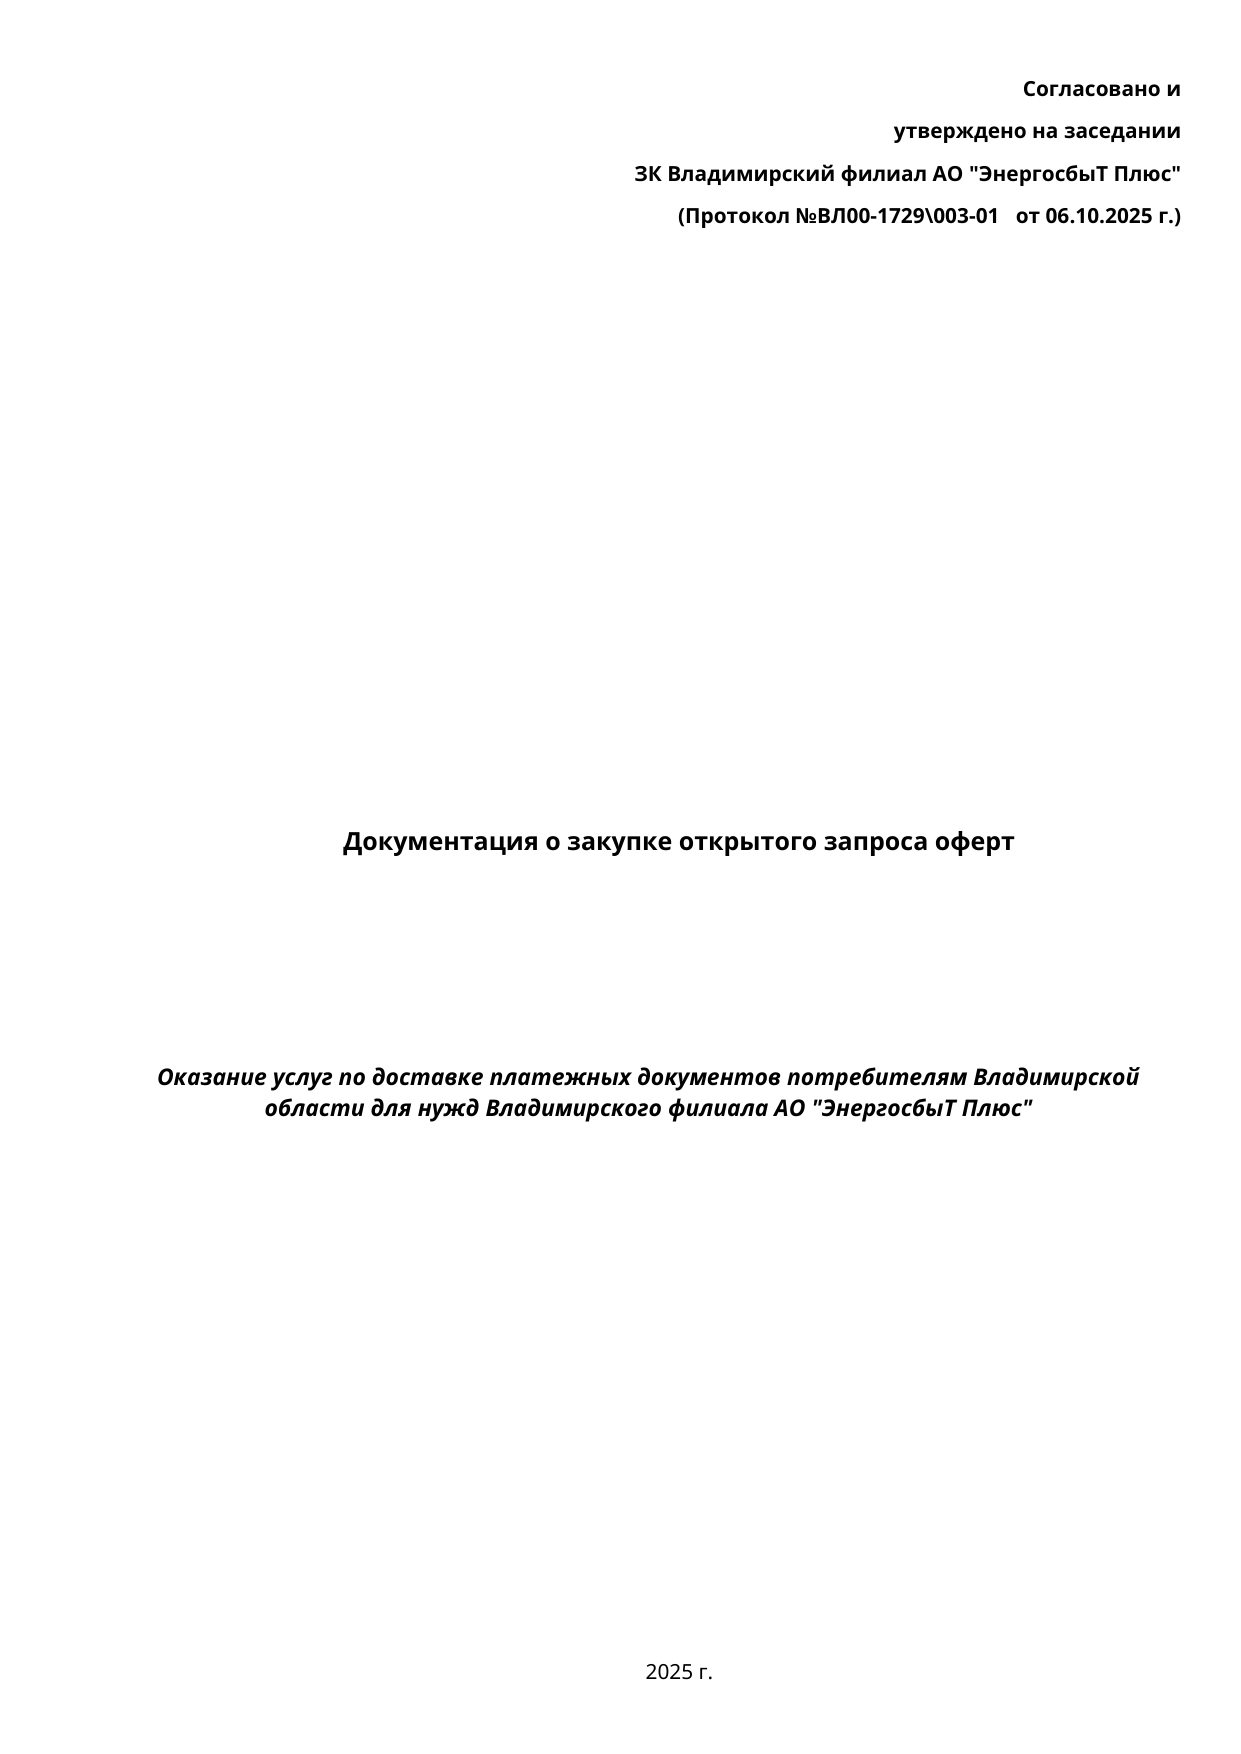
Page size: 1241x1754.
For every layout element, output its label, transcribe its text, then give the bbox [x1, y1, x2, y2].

text (Протокол №ВЛ00-1729\003-01 от 06.10.2025 г.) [474, 202, 1181, 230]
text Документация о закупке открытого запроса оферт [118, 823, 1181, 857]
text Согласовано и [474, 74, 1181, 102]
text ЗК Владимирский филиал АО "ЭнергосбыТ Плюс" [474, 159, 1181, 187]
text утверждено на заседании [474, 116, 1181, 145]
text Оказание услуг по доставке платежных документов потребителям Владимирской области для нужд Владимирского филиала АО "ЭнергосбыТ Плюс" [118, 1061, 1181, 1123]
text 2025 г. [118, 1657, 1181, 1685]
